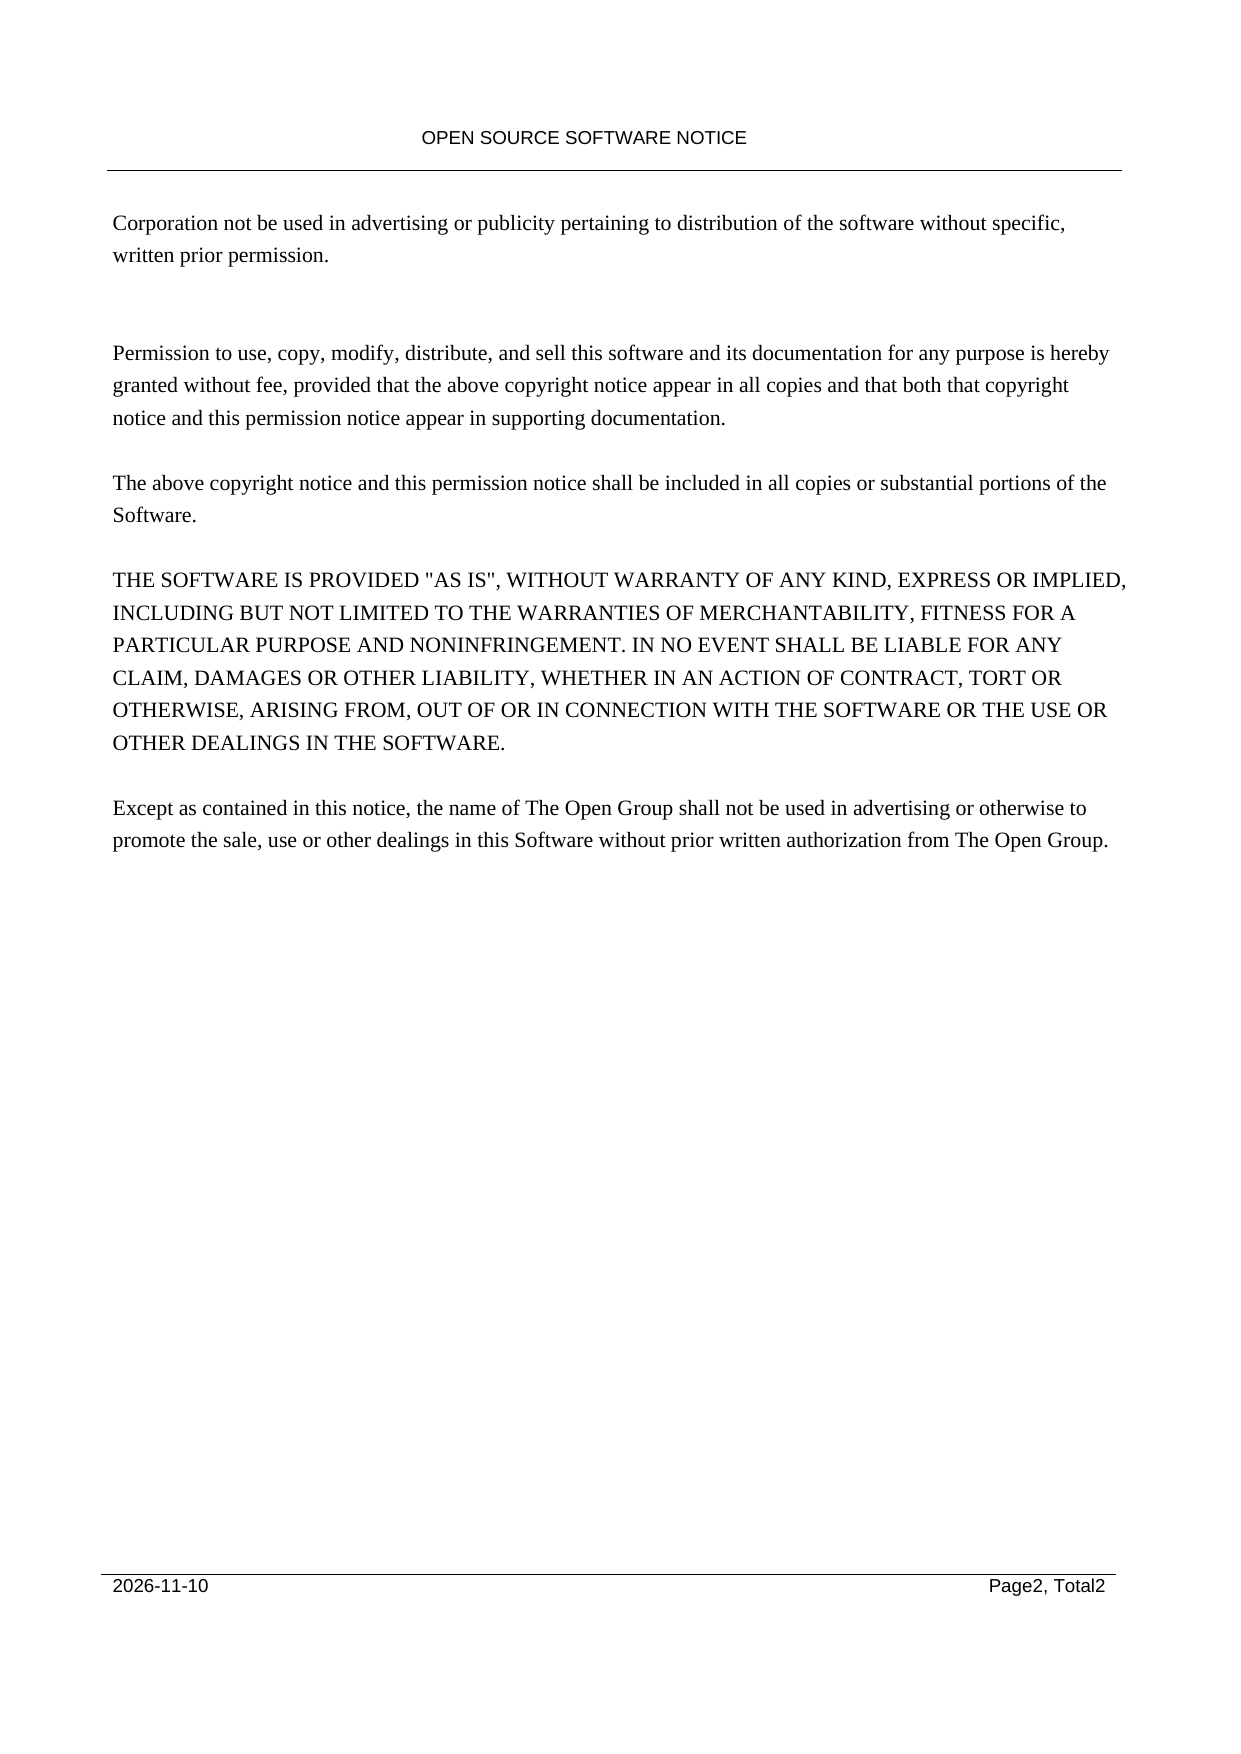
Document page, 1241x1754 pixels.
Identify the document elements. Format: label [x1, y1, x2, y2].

text [112, 206, 1128, 889]
